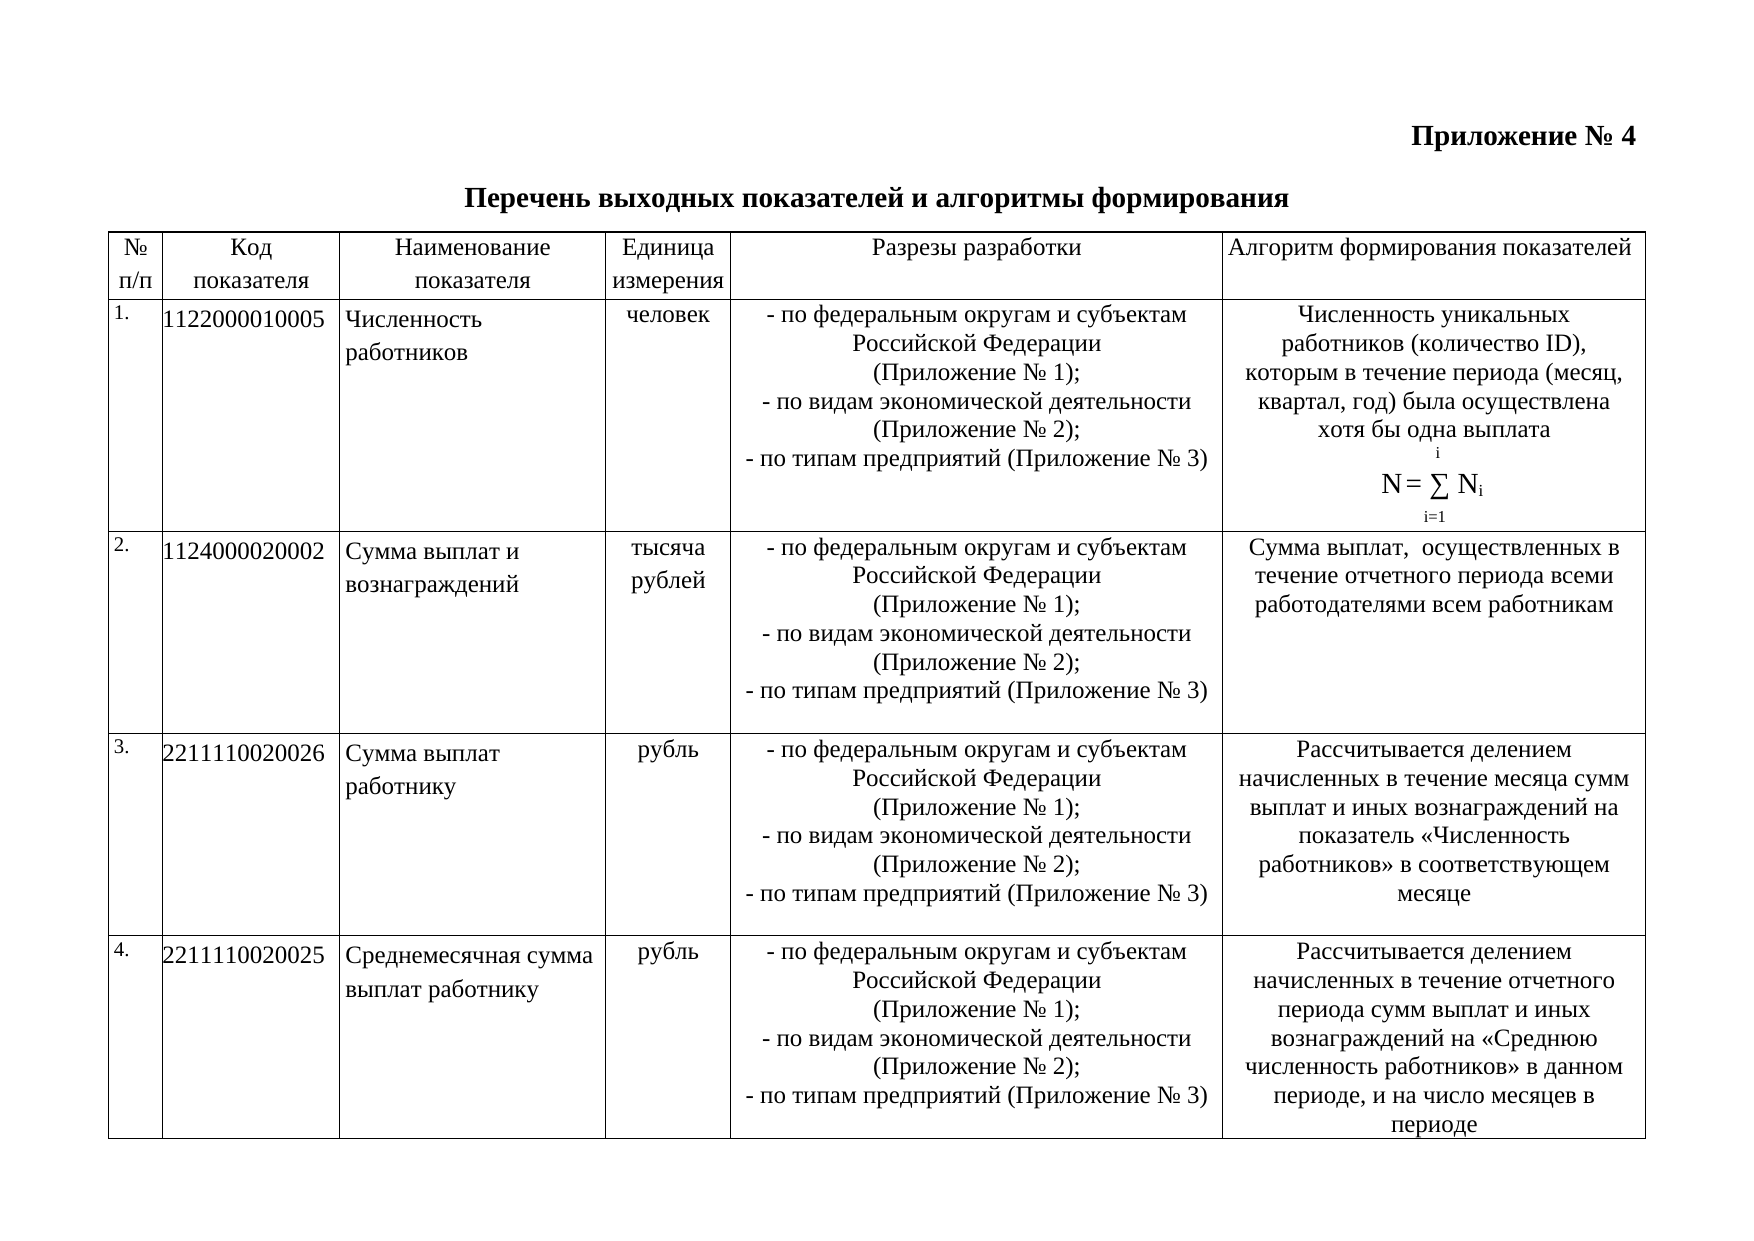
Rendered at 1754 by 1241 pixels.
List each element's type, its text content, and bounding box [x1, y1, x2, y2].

table_cell [109, 936, 162, 1138]
table_cell рубль [606, 936, 730, 1138]
table_header Алгоритм формирования показателей [1223, 233, 1645, 298]
table_cell тысяча рублей [606, 532, 730, 733]
table_header Разрезы разработки [731, 233, 1222, 298]
table_header Единица измерения [606, 233, 730, 298]
table_cell Среднемесячная сумма выплат работнику [340, 936, 605, 1138]
table_cell человек [606, 300, 730, 531]
table_cell Рассчитывается делением начисленных в течение месяца сумм выплат и иных вознаграждений на показатель «Численность работников» в соответствующем месяце [1223, 734, 1645, 935]
table_header Наименование показателя [340, 233, 605, 298]
table_cell Сумма выплат и вознаграждений [340, 532, 605, 733]
table_cell Рассчитывается делением начисленных в течение отчетного периода сумм выплат и иных вознаграждений на «Среднюю численность работников» в данном периоде, и на число месяцев в периоде [1223, 936, 1645, 1138]
table_cell [109, 532, 162, 733]
table_cell [109, 734, 162, 935]
table_cell 2211110020025 [163, 936, 339, 1138]
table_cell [731, 936, 1222, 1138]
table_cell рубль [606, 734, 730, 935]
table_cell Численность работников [340, 300, 605, 531]
table_cell [109, 300, 162, 531]
table_cell 1124000020002 [163, 532, 339, 733]
table_cell Численность уникальных работников (количество ID), которым в течение периода (месяц, квартал, год) была осуществлена хотя бы одна выплата i N = ∑ Ni i=1 [1223, 300, 1645, 531]
table_cell Сумма выплат работнику [340, 734, 605, 935]
table_cell 1122000010005 [163, 300, 339, 531]
table_cell 2211110020026 [163, 734, 339, 935]
table_header Код показателя [163, 233, 339, 298]
table_cell Сумма выплат, осуществленных в течение отчетного периода всеми работодателями всем работникам [1223, 532, 1645, 733]
text Перечень выходных показателей и алгоритмы формирования [118, 180, 1636, 214]
table_header № п/п [109, 233, 162, 298]
text Приложение № 4 [118, 118, 1636, 152]
